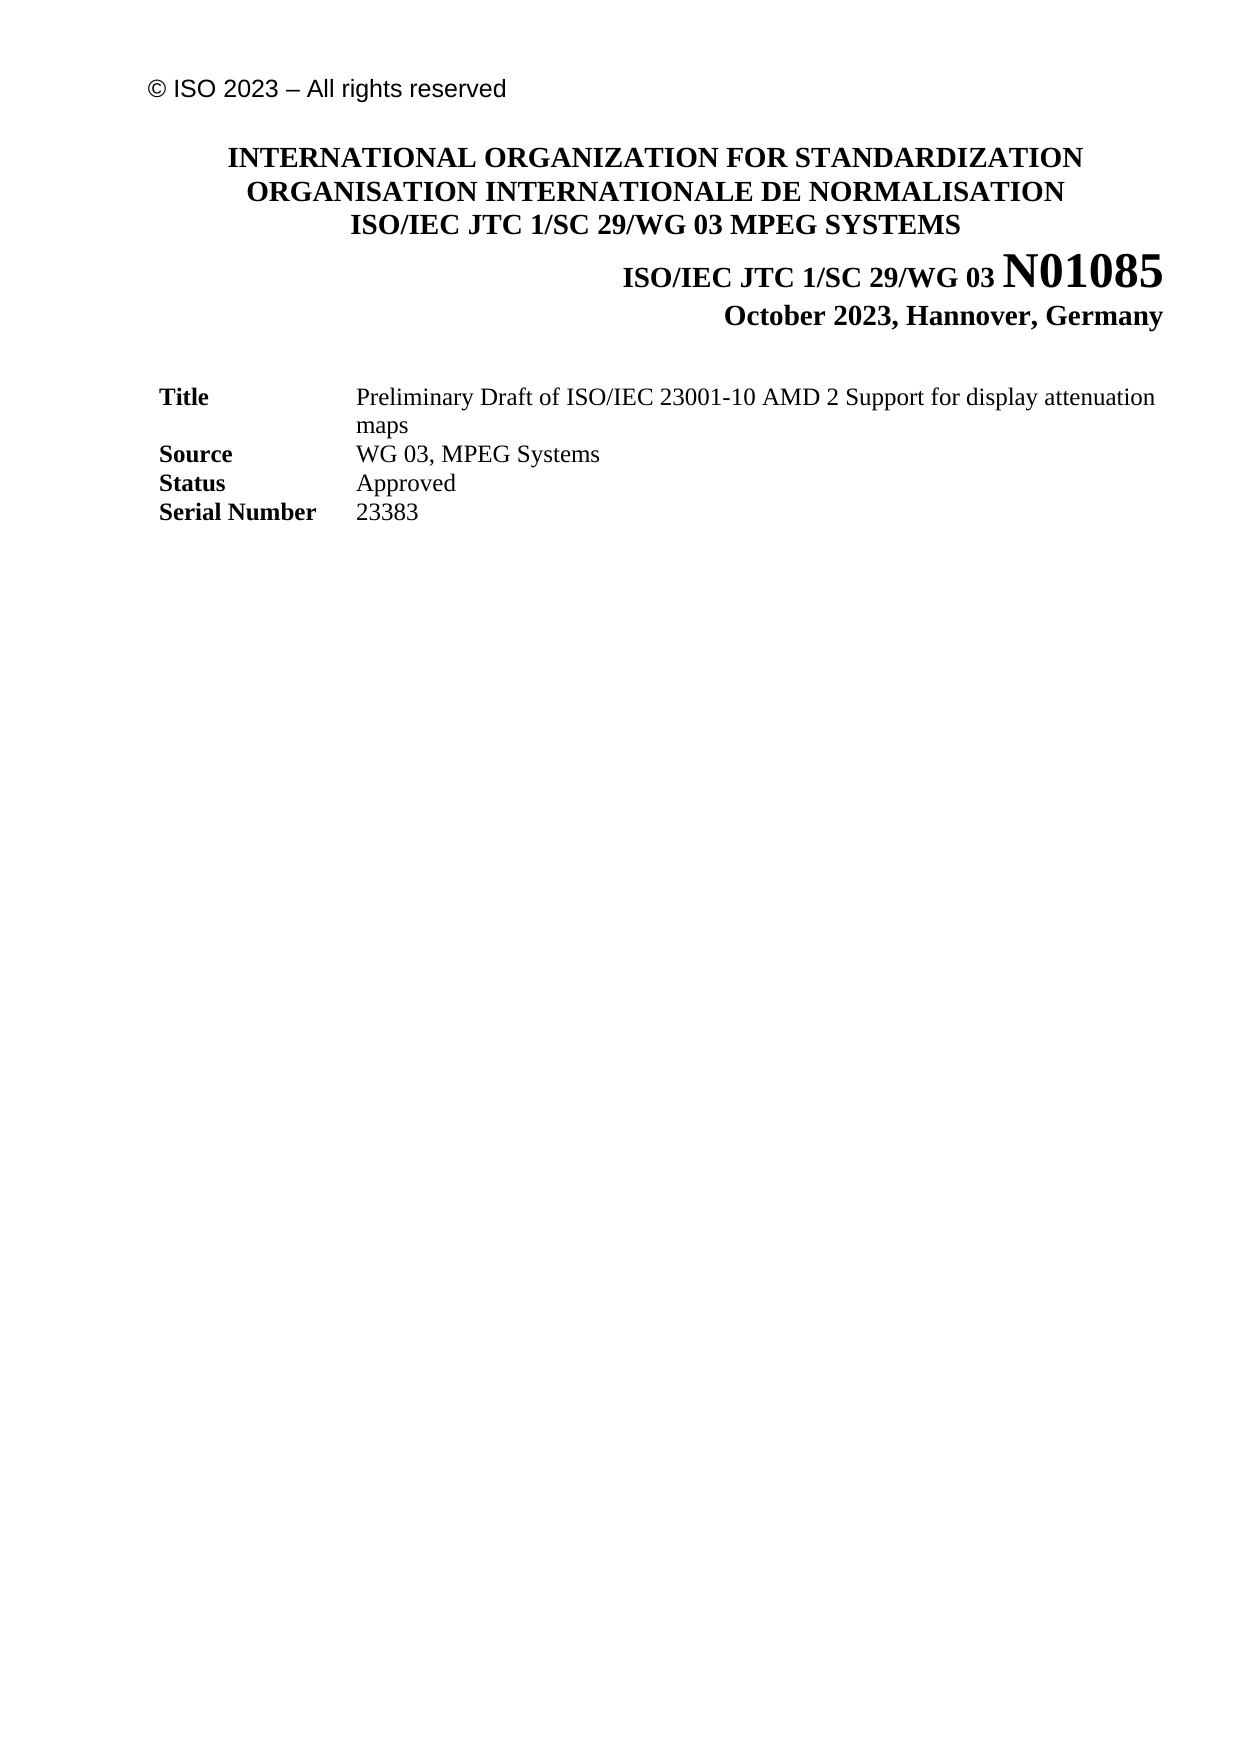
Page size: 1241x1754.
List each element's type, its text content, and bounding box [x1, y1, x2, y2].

table_cell Source [148, 439, 344, 468]
table_cell Status [148, 468, 344, 497]
text ISO/IEC JTC 1/SC 29/WG 03 MPEG SYSTEMS [148, 207, 1163, 241]
table_header Title [148, 382, 344, 439]
text INTERNATIONAL ORGANIZATION FOR STANDARDIZATION [148, 140, 1163, 174]
table_cell 23383 [345, 497, 1207, 526]
table_header Preliminary Draft of ISO/IEC 23001-10 AMD 2 Support for display attenuation maps [345, 382, 1207, 439]
table_cell Approved [345, 468, 1207, 497]
table_cell WG 03, MPEG Systems [345, 439, 1207, 468]
text October 2023, Hannover, Germany [148, 298, 1163, 332]
table_cell Serial Number [148, 497, 344, 526]
text ISO/IEC JTC 1/SC 29/WG 03 N01085 [148, 241, 1163, 298]
text ORGANISATION INTERNATIONALE DE NORMALISATION [148, 174, 1163, 207]
